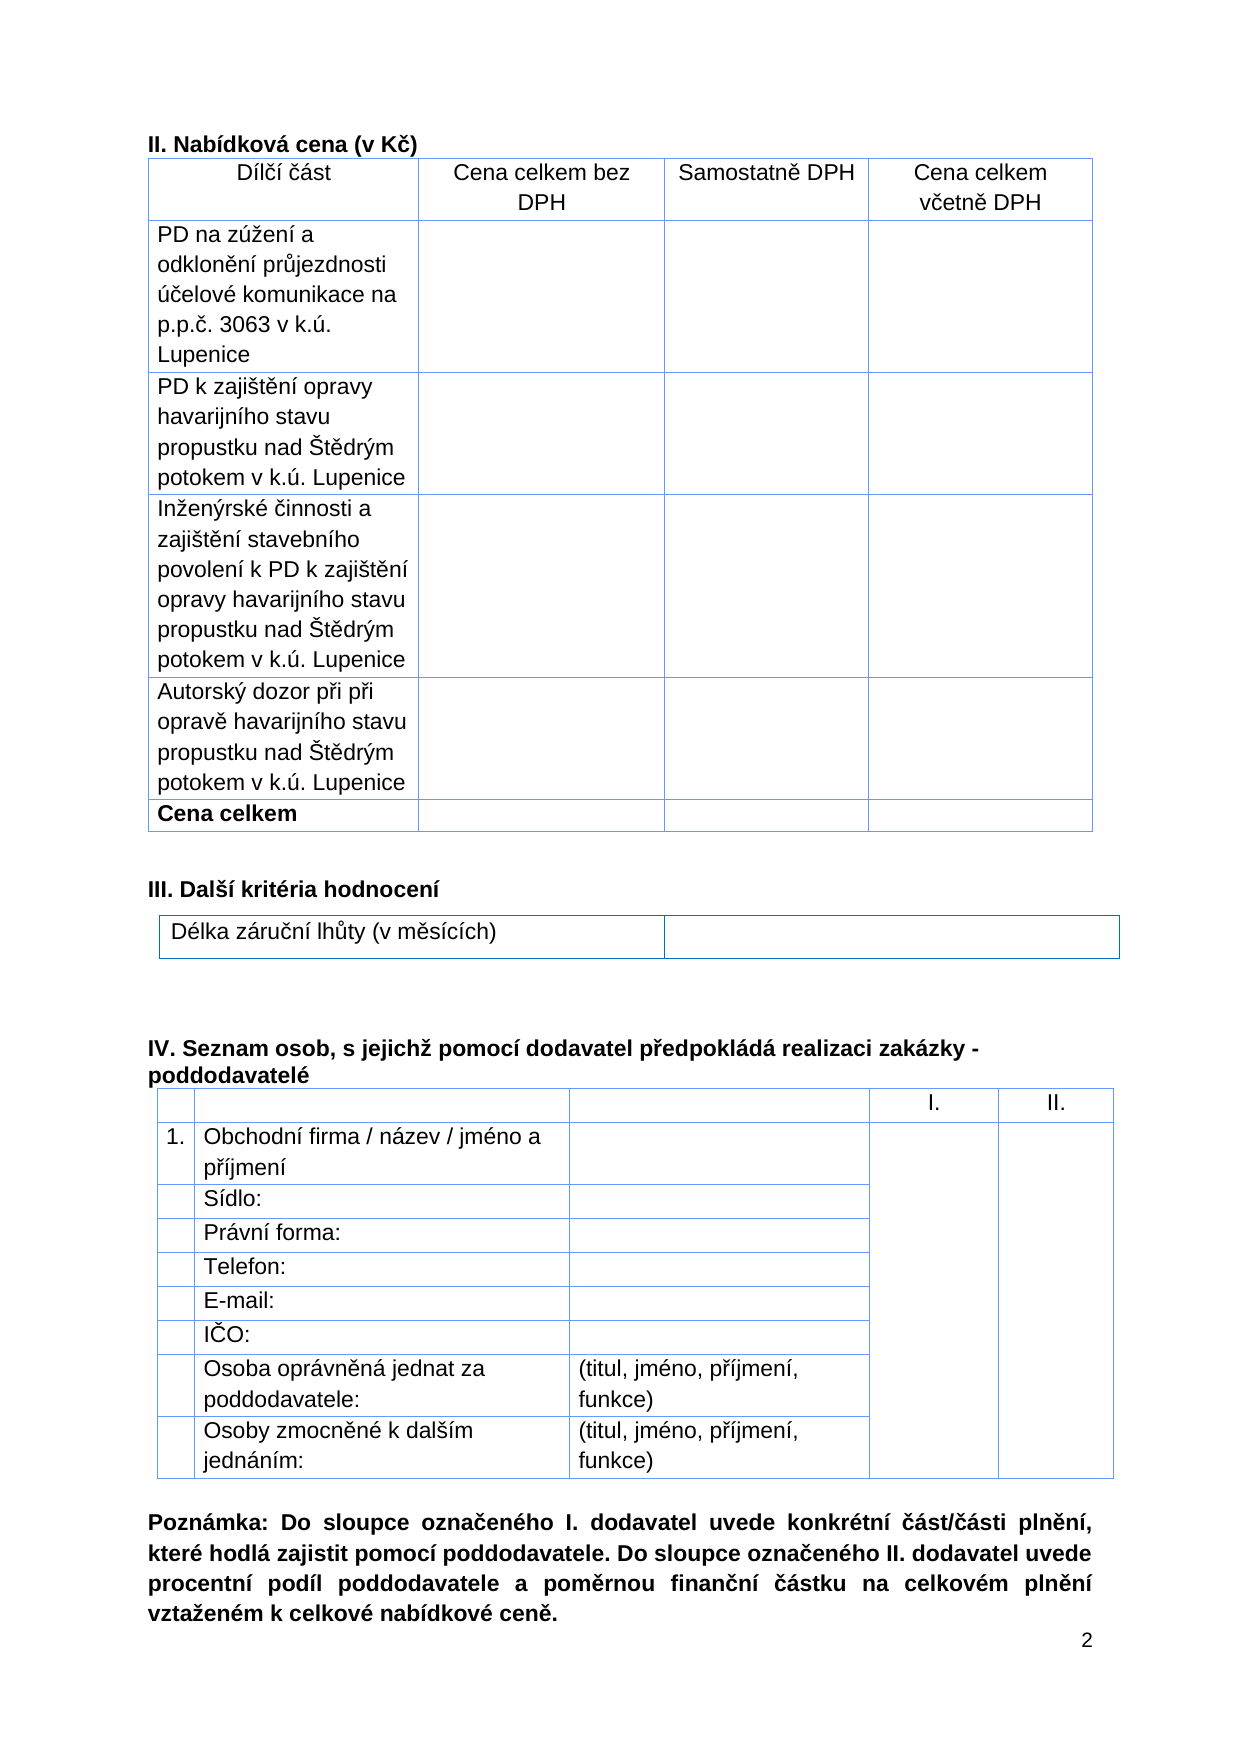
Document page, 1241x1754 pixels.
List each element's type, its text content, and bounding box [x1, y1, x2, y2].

table_cell [419, 678, 664, 799]
table_header Cena celkem bez DPH [419, 159, 664, 219]
table_cell [869, 495, 1092, 677]
table_cell [570, 1185, 869, 1218]
table_header II. [999, 1089, 1113, 1122]
table_cell [158, 1287, 194, 1320]
table_header Dílčí část [149, 159, 418, 219]
table_cell [570, 1287, 869, 1320]
table_cell [665, 495, 868, 677]
table_header [570, 1089, 869, 1122]
table_cell [665, 373, 868, 494]
table_cell IČO: [195, 1321, 569, 1354]
table_cell [419, 221, 664, 372]
table_cell [870, 1123, 998, 1478]
table_cell [419, 495, 664, 677]
table_cell E-mail: [195, 1287, 569, 1320]
table_header [665, 916, 1119, 958]
table_cell PD na zúžení a odklonění průjezdnosti účelové komunikace na p.p.č. 3063 v k.ú. Lupenice [149, 221, 418, 372]
table_cell Telefon: [195, 1253, 569, 1286]
table_cell [869, 678, 1092, 799]
table_cell (titul, jméno, příjmení, funkce) [570, 1355, 869, 1416]
table_cell [869, 373, 1092, 494]
table_cell 1. [158, 1123, 194, 1184]
table_header Délka záruční lhůty (v měsících) [160, 916, 664, 958]
table_cell [665, 800, 868, 831]
table_cell Sídlo: [195, 1185, 569, 1218]
table_cell [419, 373, 664, 494]
table_header [195, 1089, 569, 1122]
table_cell Právní forma: [195, 1219, 569, 1252]
table_cell [158, 1321, 194, 1354]
table_cell [158, 1219, 194, 1252]
table_cell (titul, jméno, příjmení, funkce) [570, 1417, 869, 1478]
table_cell [158, 1355, 194, 1416]
table_cell Obchodní firma / název / jméno a příjmení [195, 1123, 569, 1184]
table_cell [665, 678, 868, 799]
table_header I. [870, 1089, 998, 1122]
table_cell [999, 1123, 1113, 1478]
table_cell [869, 800, 1092, 831]
table_cell [570, 1321, 869, 1354]
table_cell [665, 221, 868, 372]
table_cell Osoba oprávněná jednat za poddodavatele: [195, 1355, 569, 1416]
table_header Samostatně DPH [665, 159, 868, 219]
table_cell [158, 1417, 194, 1478]
table_cell [419, 800, 664, 831]
text IV. Seznam osob, s jejichž pomocí dodavatel předpokládá realizaci zakázky - poddodavatelé [148, 1035, 1093, 1088]
text III. Další kritéria hodnocení [148, 874, 1093, 903]
text Poznámka: Do sloupce označeného I. dodavatel uvede konkrétní část/části plnění, které hodlá zajistit pomocí poddodavatele. Do sloupce označeného II. dodavatel uvede procentní podíl poddodavatele a poměrnou finanční částku na celkovém plnění vztaženém k celkové nabídkové ceně. [148, 1509, 1093, 1626]
table_cell PD k zajištění opravy havarijního stavu propustku nad Štědrým potokem v k.ú. Lupenice [149, 373, 418, 494]
table_cell [570, 1219, 869, 1252]
table_cell [570, 1123, 869, 1184]
table_cell Osoby zmocněné k dalším jednáním: [195, 1417, 569, 1478]
table_cell Cena celkem [149, 800, 418, 831]
table_header [158, 1089, 194, 1122]
table_cell [570, 1253, 869, 1286]
text II. Nabídková cena (v Kč) [148, 131, 1093, 158]
table_cell Inženýrské činnosti a zajištění stavebního povolení k PD k zajištění opravy havarijního stavu propustku nad Štědrým potokem v k.ú. Lupenice [149, 495, 418, 677]
table_cell [869, 221, 1092, 372]
table_cell Autorský dozor při při opravě havarijního stavu propustku nad Štědrým potokem v k.ú. Lupenice [149, 678, 418, 799]
table_header Cena celkem včetně DPH [869, 159, 1092, 219]
table_cell [158, 1185, 194, 1218]
table_cell [158, 1253, 194, 1286]
